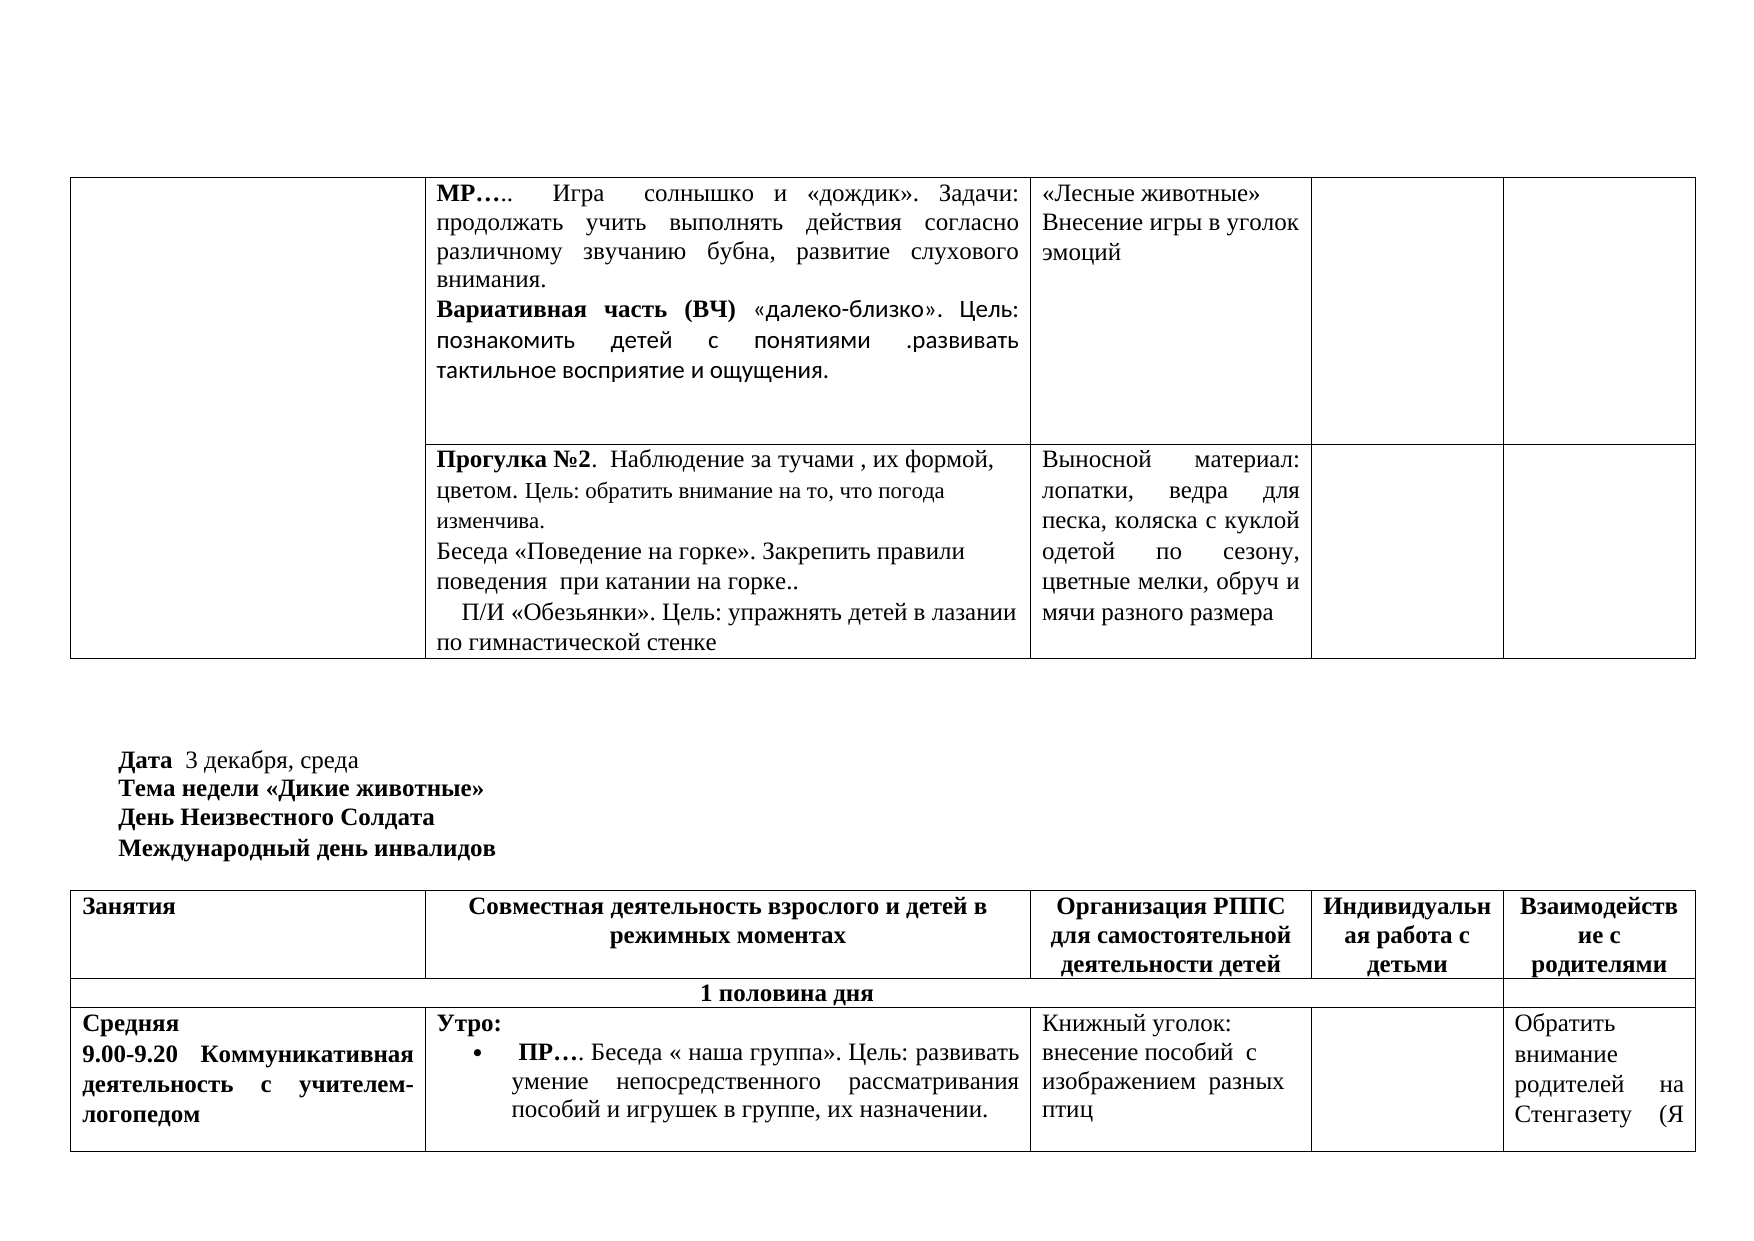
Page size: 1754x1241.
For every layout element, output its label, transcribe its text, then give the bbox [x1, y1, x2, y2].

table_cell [71, 1008, 425, 1151]
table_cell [1504, 178, 1695, 443]
text Международный день инвалидов [118, 833, 1636, 861]
table_cell Выносной материал: лопатки, ведра для песка, коляска с куклой одетой по сезону, цветные мелки, обруч и мячи разного размера [1031, 445, 1311, 657]
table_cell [1031, 178, 1311, 443]
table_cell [1504, 1008, 1695, 1151]
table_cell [1031, 1008, 1311, 1151]
text День Неизвестного Солдата [118, 802, 1635, 831]
table_header Совместная деятельность взрослого и детей в режимных моментах [426, 891, 1030, 977]
text Тема недели «Дикие животные» [118, 773, 1636, 802]
table_header Индивидуальная работа с детьми [1312, 891, 1503, 977]
table_cell [1312, 445, 1503, 657]
text Дата 3 декабря, среда [118, 745, 1636, 773]
table_cell [1504, 979, 1695, 1007]
table_cell 1 половина дня [71, 979, 1503, 1007]
table_header Организация РППС для самостоятельной деятельности детей [1031, 891, 1311, 977]
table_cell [426, 178, 1030, 443]
table_cell [1504, 445, 1695, 657]
table_header Занятия [71, 891, 425, 977]
table_cell [1312, 1008, 1503, 1151]
table_cell Прогулка №2. Наблюдение за тучами , их формой, цветом. Цель: обратить внимание на то, что погода изменчива. Беседа «Поведение на горке». Закрепить правили поведения при катании на горке.. П/И «Обезьянки». Цель: упражнять детей в лазании по гимнастической стенке [426, 445, 1030, 657]
table_header Взаимодействие с родителями [1504, 891, 1695, 977]
table_cell [1312, 178, 1503, 443]
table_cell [426, 1008, 1030, 1151]
